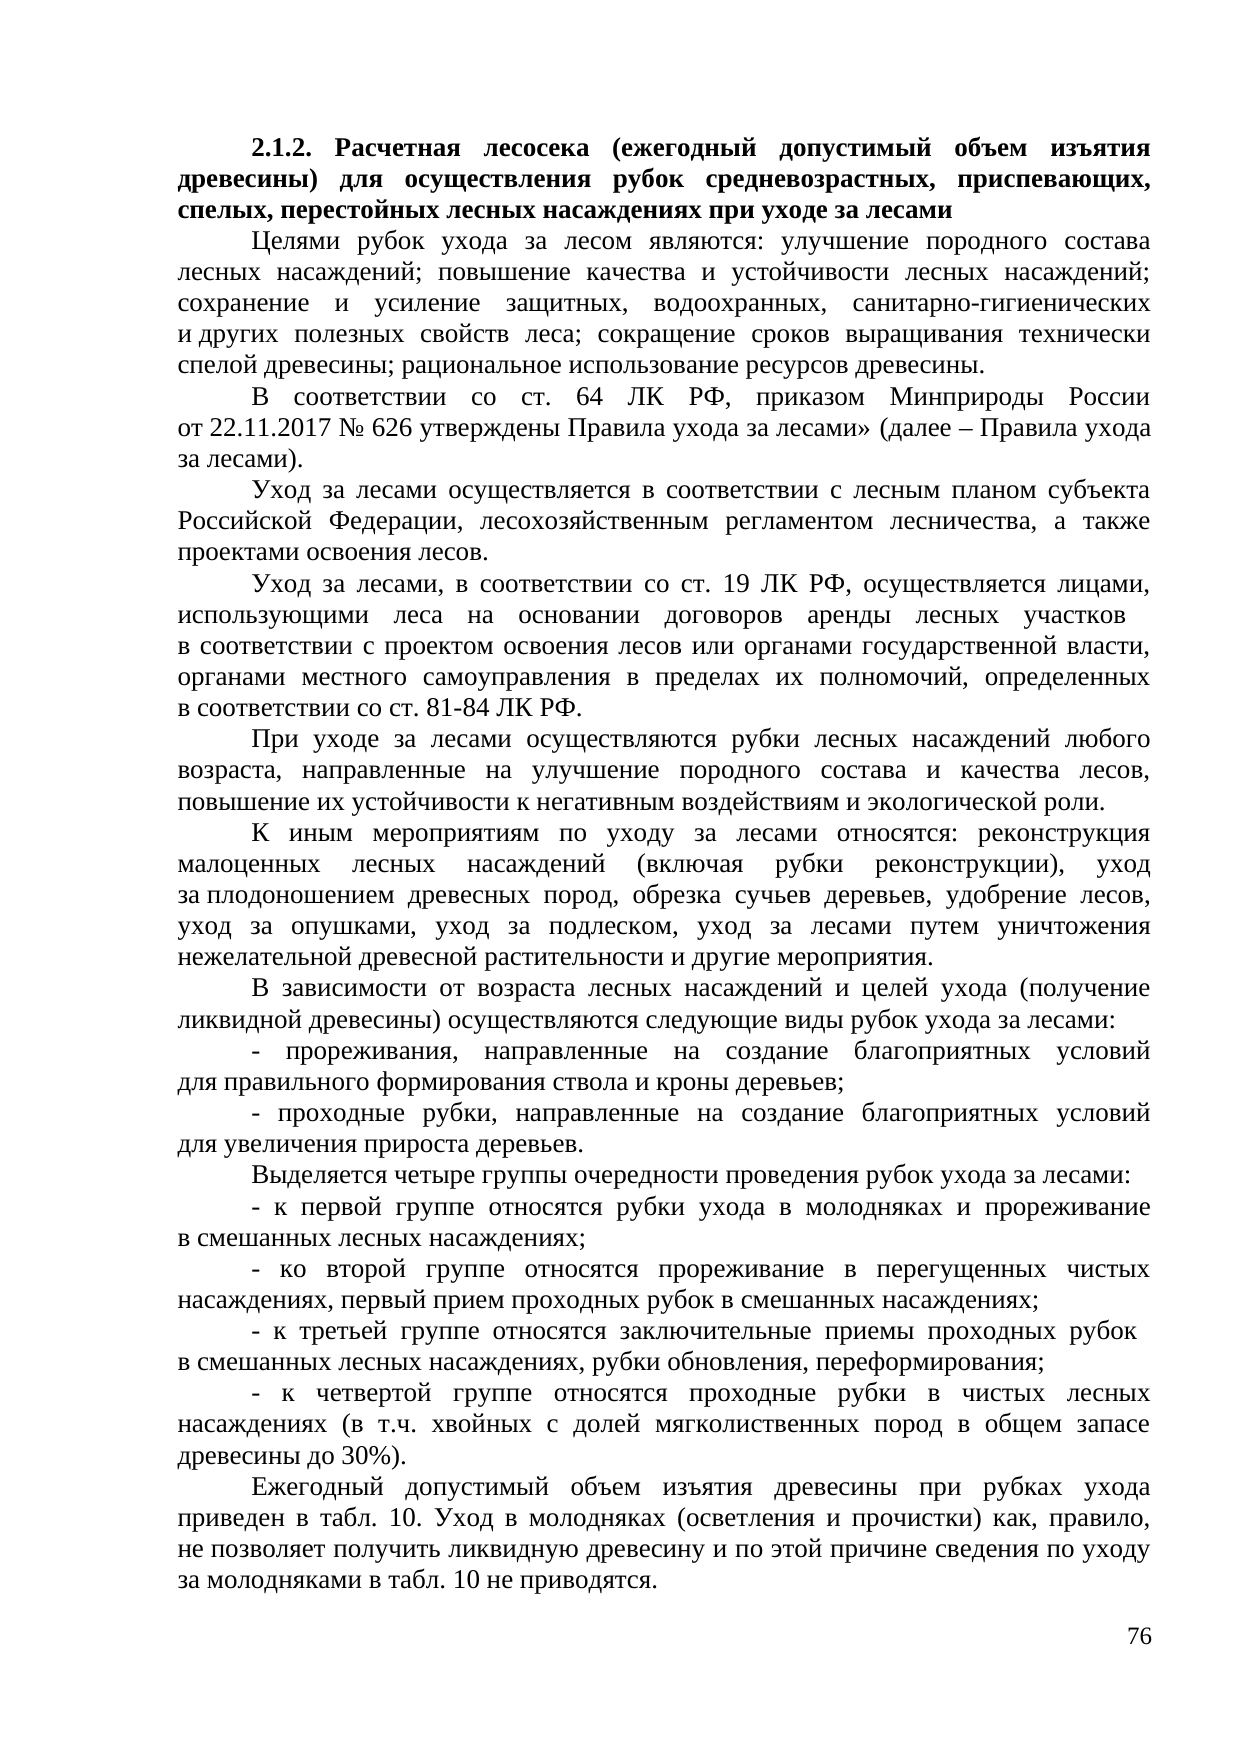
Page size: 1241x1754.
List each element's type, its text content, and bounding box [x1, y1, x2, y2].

text При уходе за лесами осуществляются рубки лесных насаждений любого возраста, направленные на улучшение породного состава и качества лесов, повышение их устойчивости к негативным воздействиям и экологической роли. [177, 722, 1152, 816]
text Выделяется четыре группы очередности проведения рубок ухода за лесами: [177, 1158, 1152, 1189]
text В соответствии со ст. 64 ЛК РФ, приказом Минприроды России от 22.11.2017 № 626 утверждены Правила ухода за лесами» (далее – Правила ухода за лесами). [177, 380, 1152, 473]
text Уход за лесами, в соответствии со ст. 19 ЛК РФ, осуществляется лицами, использующими леса на основании договоров аренды лесных участков в соответствии с проектом освоения лесов или органами государственной власти, органами местного самоуправления в пределах их полномочий, определенных в соответствии со ст. 81-84 ЛК РФ. [177, 567, 1152, 722]
text Ежегодный допустимый объем изъятия древесины при рубках ухода приведен в табл. 10. Уход в молодняках (осветления и прочистки) как, правило, не позволяет получить ликвидную древесину и по этой причине сведения по уходу за молодняками в табл. 10 не приводятся. [177, 1470, 1152, 1594]
text В зависимости от возраста лесных насаждений и целей ухода (получение ликвидной древесины) осуществляются следующие виды рубок ухода за лесами: [177, 972, 1152, 1034]
text - к четвертой группе относятся проходные рубки в чистых лесных насаждениях (в т.ч. хвойных с долей мягколиственных пород в общем запасе древесины до 30%). [177, 1376, 1152, 1470]
text - ко второй группе относятся прореживание в перегущенных чистых насаждениях, первый прием проходных рубок в смешанных насаждениях; [177, 1252, 1152, 1314]
text - проходные рубки, направленные на создание благоприятных условий для увеличения прироста деревьев. [177, 1096, 1152, 1158]
text К иным мероприятиям по уходу за лесами относятся: реконструкция малоценных лесных насаждений (включая рубки реконструкции), уход за плодоношением древесных пород, обрезка сучьев деревьев, удобрение лесов, уход за опушками, уход за подлеском, уход за лесами путем уничтожения нежелательной древесной растительности и другие мероприятия. [177, 816, 1152, 972]
text 2.1.2. Расчетная лесосека (ежегодный допустимый объем изъятия древесины) для осуществления рубок средневозрастных, приспевающих, спелых, перестойных лесных насаждениях при уходе за лесами [177, 131, 1152, 224]
text - к третьей группе относятся заключительные приемы проходных рубок в смешанных лесных насаждениях, рубки обновления, переформирования; [177, 1314, 1152, 1376]
text Уход за лесами осуществляется в соответствии с лесным планом субъекта Российской Федерации, лесохозяйственным регламентом лесничества, а также проектами освоения лесов. [177, 473, 1152, 567]
text Целями рубок ухода за лесом являются: улучшение породного состава лесных насаждений; повышение качества и устойчивости лесных насаждений; сохранение и усиление защитных, водоохранных, санитарно-гигиенических и других полезных свойств леса; сокращение сроков выращивания технически спелой древесины; рациональное использование ресурсов древесины. [177, 224, 1152, 380]
text - прореживания, направленные на создание благоприятных условий для правильного формирования ствола и кроны деревьев; [177, 1034, 1152, 1096]
text - к первой группе относятся рубки ухода в молодняках и прореживание в смешанных лесных насаждениях; [177, 1189, 1152, 1252]
